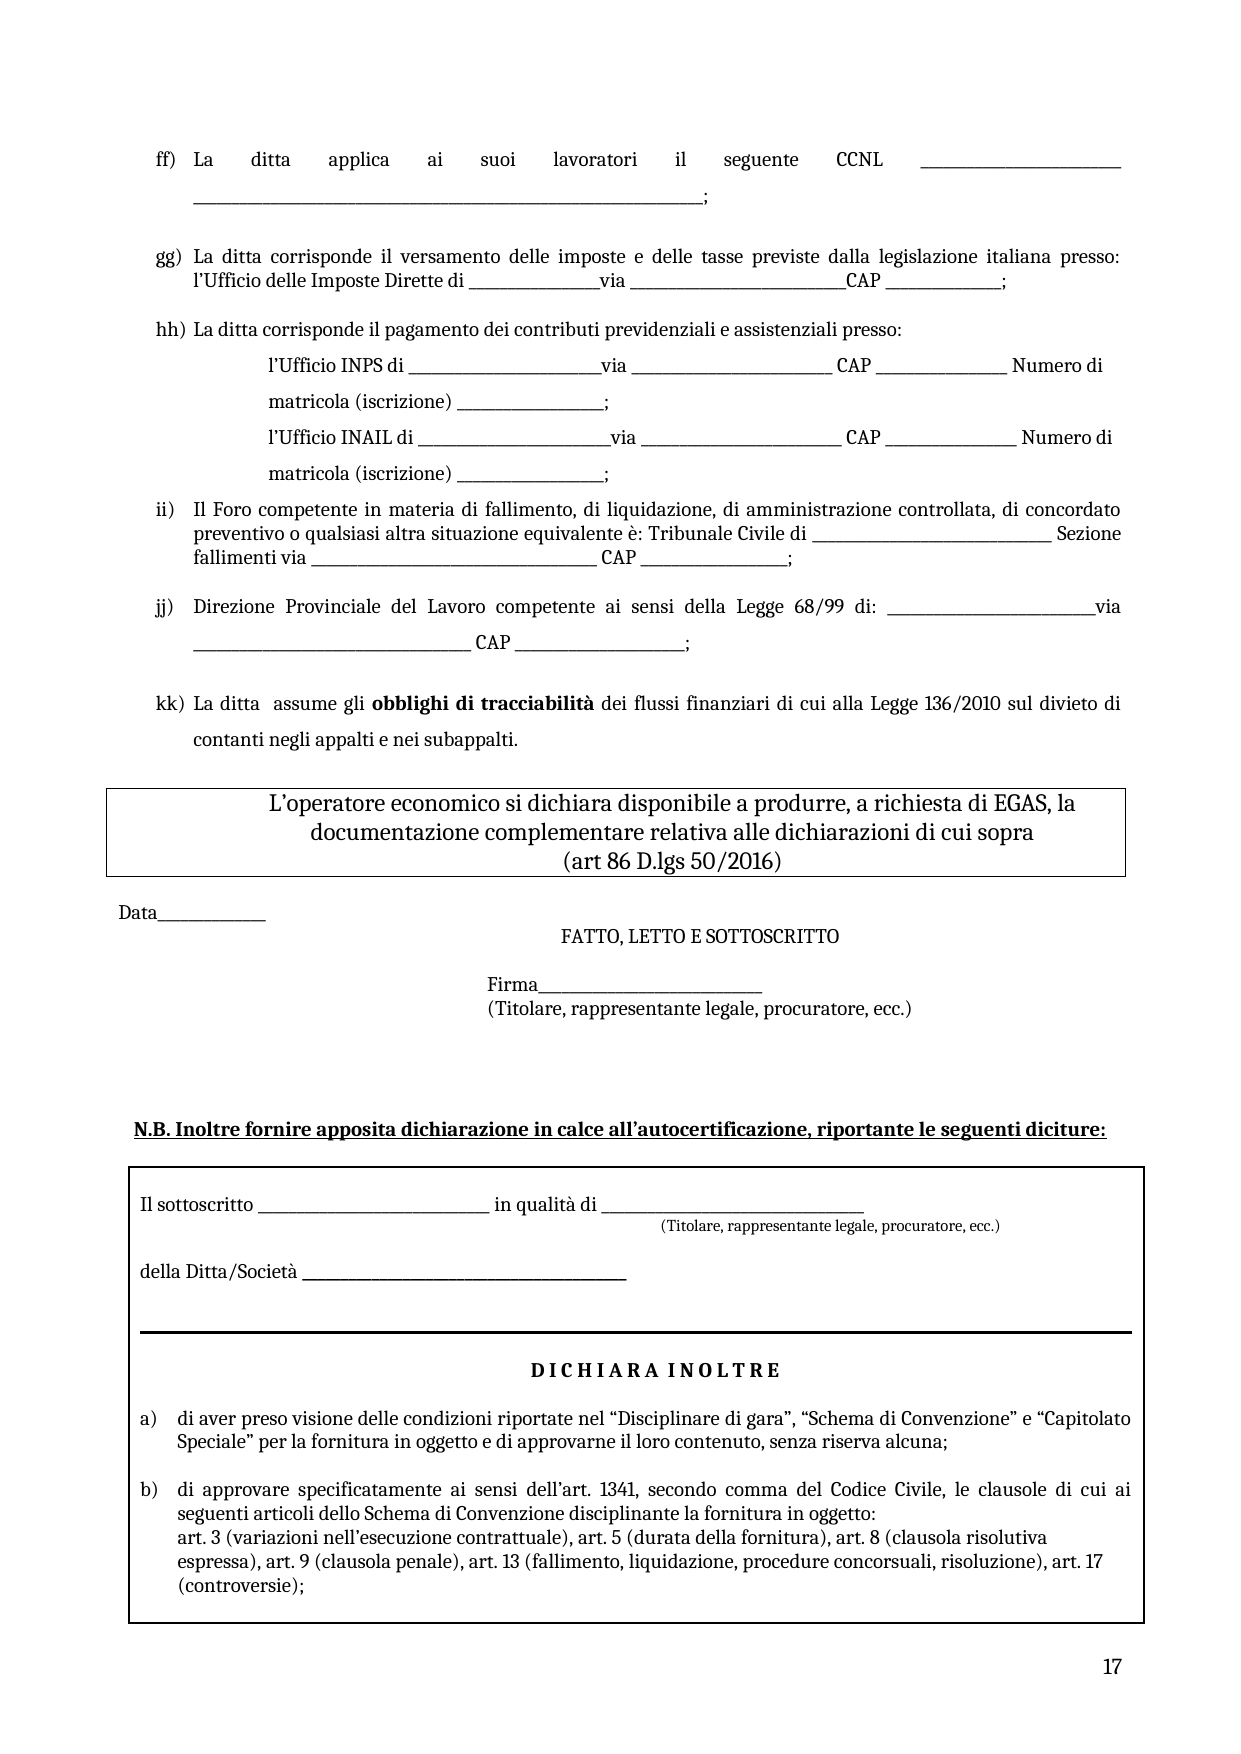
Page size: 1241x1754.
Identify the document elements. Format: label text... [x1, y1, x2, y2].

text FATTO, LETTO E SOTTOSCRITTO [487, 924, 1122, 948]
list Direzione Provinciale del Lavoro competente ai sensi della Legge 68/99 di: ___________________________via ____________________________________ CAP ______________________; [156, 594, 1122, 654]
text l’Ufficio INPS di _________________________via __________________________ CAP _________________ Numero di matricola (iscrizione) ___________________; [268, 354, 1122, 414]
list Il Foro competente in materia di fallimento, di liquidazione, di amministrazione controllata, di concordato preventivo o qualsiasi altra situazione equivalente è: Tribunale Civile di _______________________________ Sezione fallimenti via _____________________________________ CAP ___________________; [156, 498, 1122, 569]
text Data______________ [118, 901, 1122, 924]
text N.B. Inoltre fornire apposita dichiarazione in calce all’autocertificazione, riportante le seguenti diciture: [118, 1117, 1122, 1141]
text l’Ufficio INAIL di _________________________via __________________________ CAP _________________ Numero di matricola (iscrizione) ___________________; [268, 426, 1122, 486]
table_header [130, 1168, 1143, 1622]
list La ditta assume gli obblighi di tracciabilità dei flussi finanziari di cui alla Legge 136/2010 sul divieto di contanti negli appalti e nei subappalti. [156, 691, 1122, 751]
text Firma_____________________________ [268, 972, 1122, 996]
table_header L’operatore economico si dichiara disponibile a produrre, a richiesta di EGAS, la documentazione complementare relativa alle dichiarazioni di cui sopra (art 86 D.lgs 50/2016) [107, 789, 1125, 876]
list La ditta corrisponde il pagamento dei contributi previdenziali e assistenziali presso: [156, 317, 1122, 341]
list La ditta applica ai suoi lavoratori il seguente CCNL __________________________ __________________________________________________________________; [156, 148, 1122, 207]
text (Titolare, rappresentante legale, procuratore, ecc.) [268, 996, 1122, 1020]
list La ditta corrisponde il versamento delle imposte e delle tasse previste dalla legislazione italiana presso: l’Ufficio delle Imposte Dirette di _________________via ____________________________CAP _______________; [156, 244, 1122, 292]
